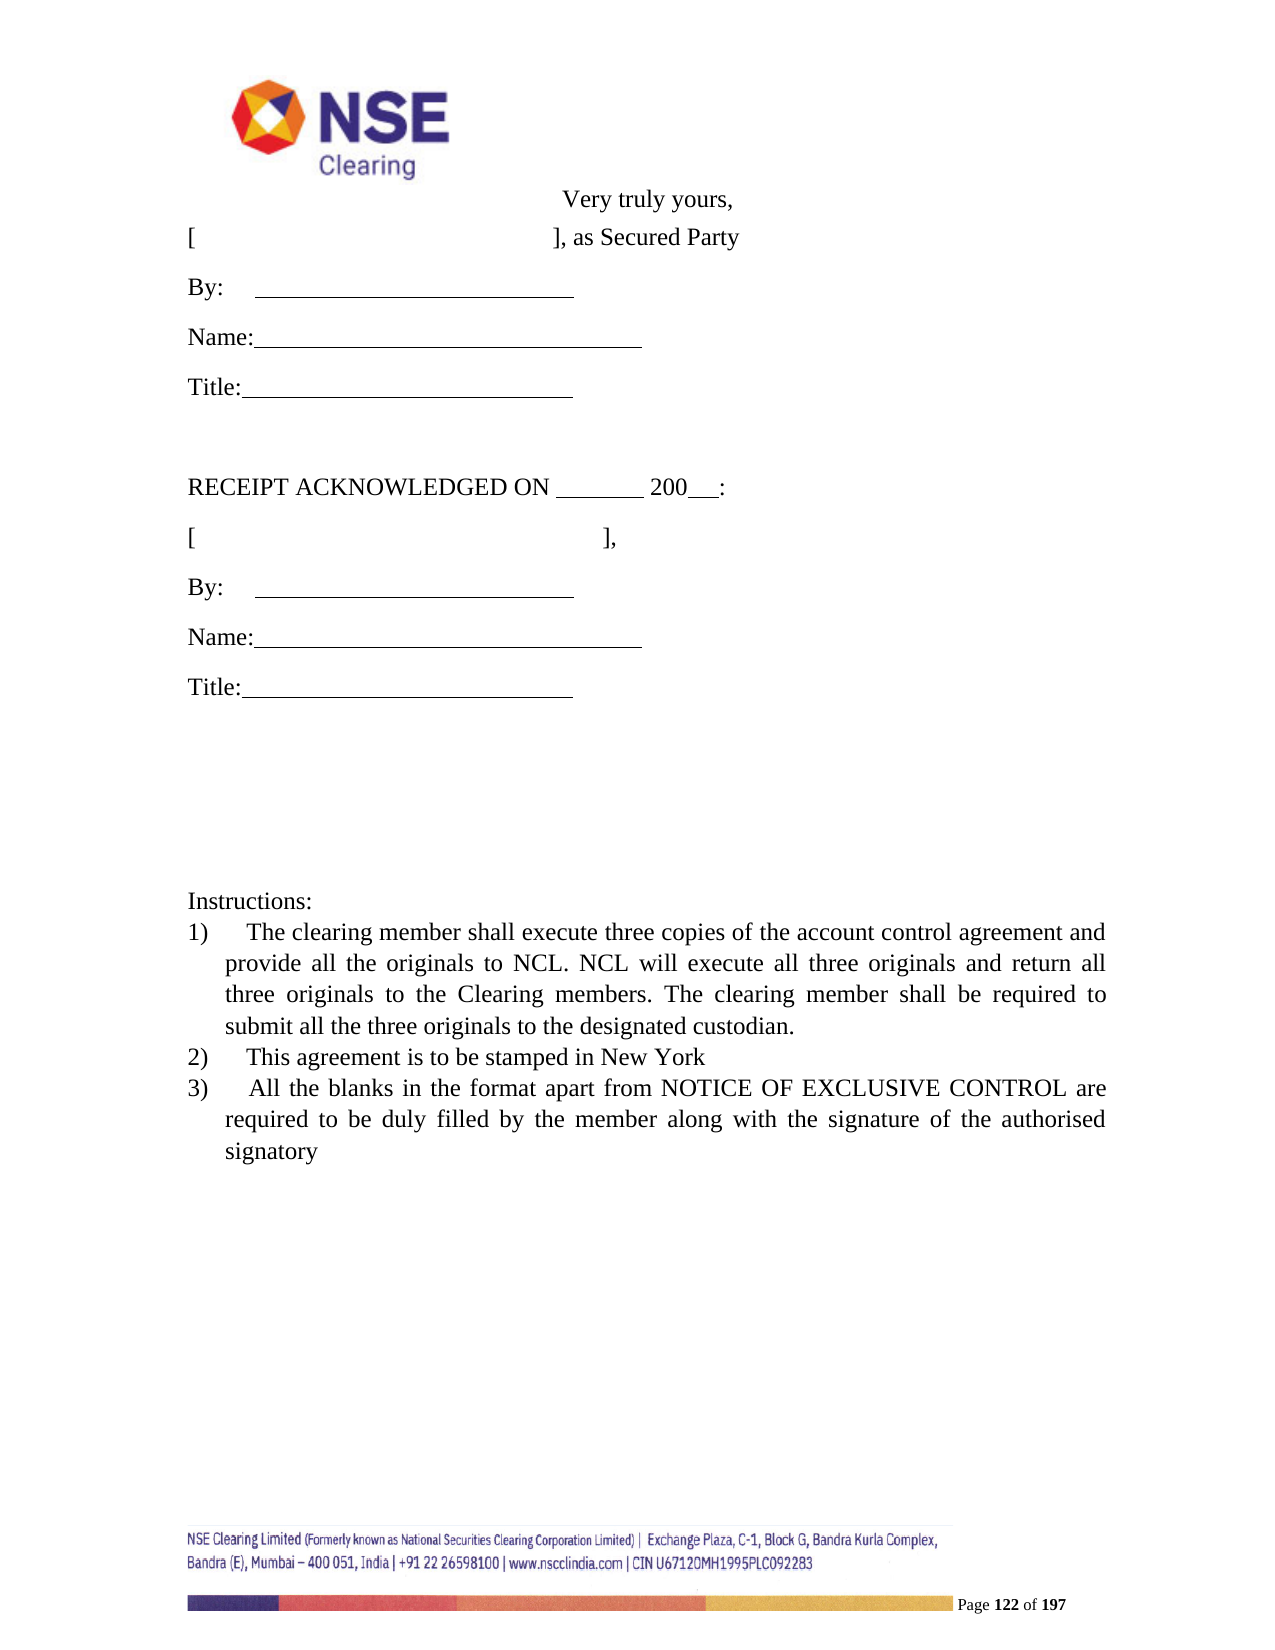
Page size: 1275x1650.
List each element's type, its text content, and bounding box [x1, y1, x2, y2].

text 1) The clearing member shall execute three copies of the account control agreement and provide all the originals to NCL. NCL will execute all three originals and return all three originals to the Clearing members. The clearing member shall be required to submit all the three originals to the designated custodian. [187, 914, 1107, 1039]
text 2) This agreement is to be stamped in New York [187, 1039, 1107, 1071]
text [ ], as Secured Party [187, 213, 1107, 251]
text RECEIPT ACKNOWLEDGED ON 200 : [187, 463, 1107, 501]
text 3) All the blanks in the format apart from NOTICE OF EXCLUSIVE CONTROL are required to be duly filled by the member along with the signature of the authorised signatory [187, 1071, 1107, 1164]
text [ ], [187, 513, 1107, 551]
text [Add full address and contact detail]Very truly yours, [187, 184, 1107, 213]
picture [187, 1525, 954, 1611]
text Name: [187, 313, 1107, 351]
text By: [187, 563, 1107, 601]
picture [187, 75, 493, 185]
text Title: [187, 663, 1107, 701]
text By: [187, 263, 1107, 301]
text Instructions: [187, 886, 1107, 914]
text Title: [187, 363, 1107, 401]
text Name: [187, 613, 1107, 651]
